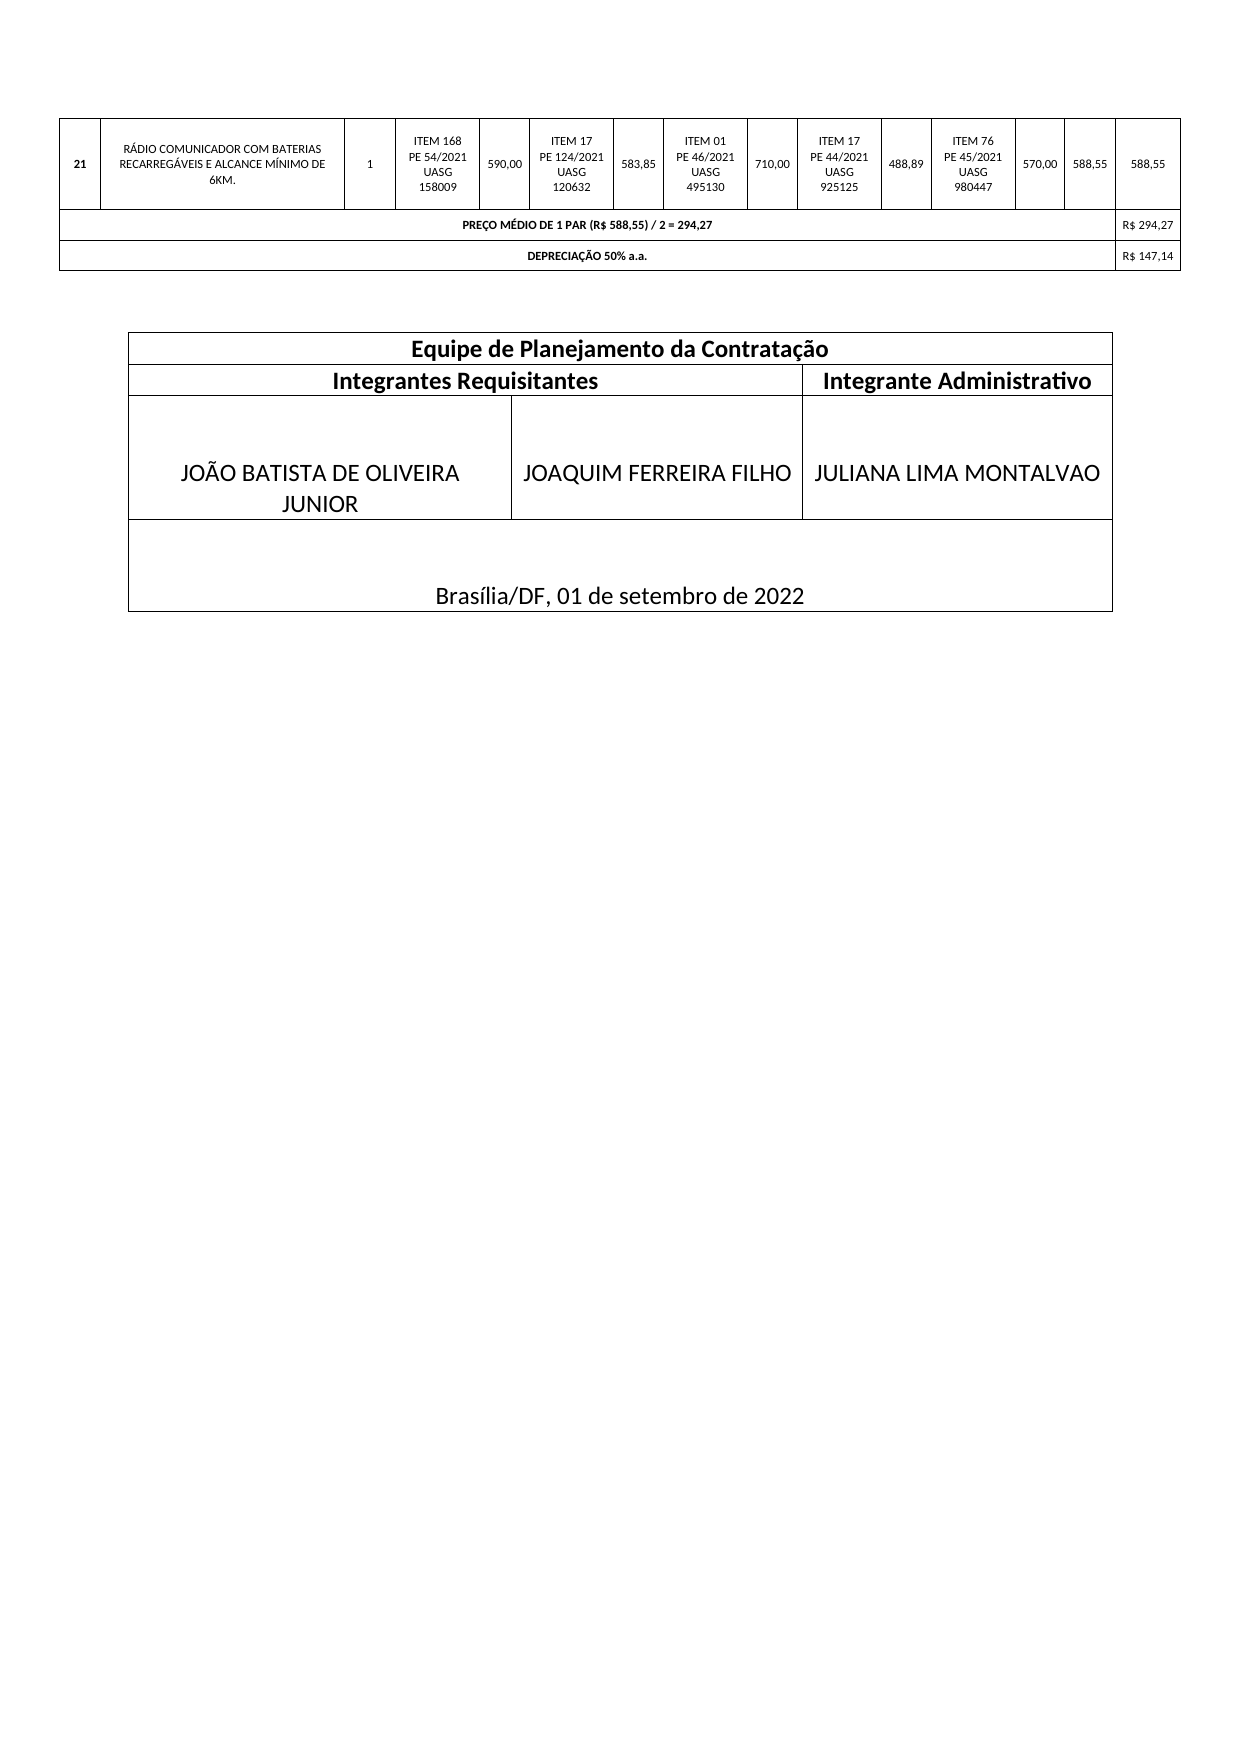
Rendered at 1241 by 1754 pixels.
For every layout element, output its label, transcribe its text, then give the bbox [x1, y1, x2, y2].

table_cell Integrante Administrativo [803, 365, 1112, 395]
table_cell R$ 294,27 [1116, 210, 1180, 240]
table_cell DEPRECIAÇÃO 50% a.a. [60, 241, 1115, 270]
table_cell 488,89 [882, 119, 931, 209]
table_cell 588,55 [1116, 119, 1180, 209]
table_cell PREÇO MÉDIO DE 1 PAR (R$ 588,55) / 2 = 294,27 [60, 210, 1115, 240]
table_cell ITEM 76 PE 45/2021 UASG 980447 [932, 119, 1015, 209]
table_cell 583,85 [614, 119, 663, 209]
table_cell RÁDIO COMUNICADOR COM BATERIAS RECARREGÁVEIS E ALCANCE MÍNIMO DE 6KM. [101, 119, 344, 209]
table_cell ITEM 01 PE 46/2021 UASG 495130 [664, 119, 747, 209]
table_cell 588,55 [1065, 119, 1115, 209]
table_cell 710,00 [748, 119, 797, 209]
table_header Equipe de Planejamento da Contratação [129, 333, 1112, 364]
table_cell R$ 147,14 [1116, 241, 1180, 270]
table_cell JULIANA LIMA MONTALVAO [803, 396, 1112, 518]
table_cell ITEM 168 PE 54/2021 UASG 158009 [396, 119, 479, 209]
table_cell Brasília/DF, 01 de setembro de 2022 [129, 520, 1112, 611]
table_cell JOÃO BATISTA DE OLIVEIRA JUNIOR [129, 396, 511, 518]
table_cell 1 [345, 119, 395, 209]
table_cell 570,00 [1016, 119, 1064, 209]
table_cell Integrantes Requisitantes [129, 365, 802, 395]
table_cell ITEM 17 PE 124/2021 UASG 120632 [530, 119, 613, 209]
table_cell 590,00 [480, 119, 529, 209]
table_cell JOAQUIM FERREIRA FILHO [512, 396, 802, 518]
table_cell ITEM 17 PE 44/2021 UASG 925125 [798, 119, 881, 209]
table_cell 21 [60, 119, 100, 209]
